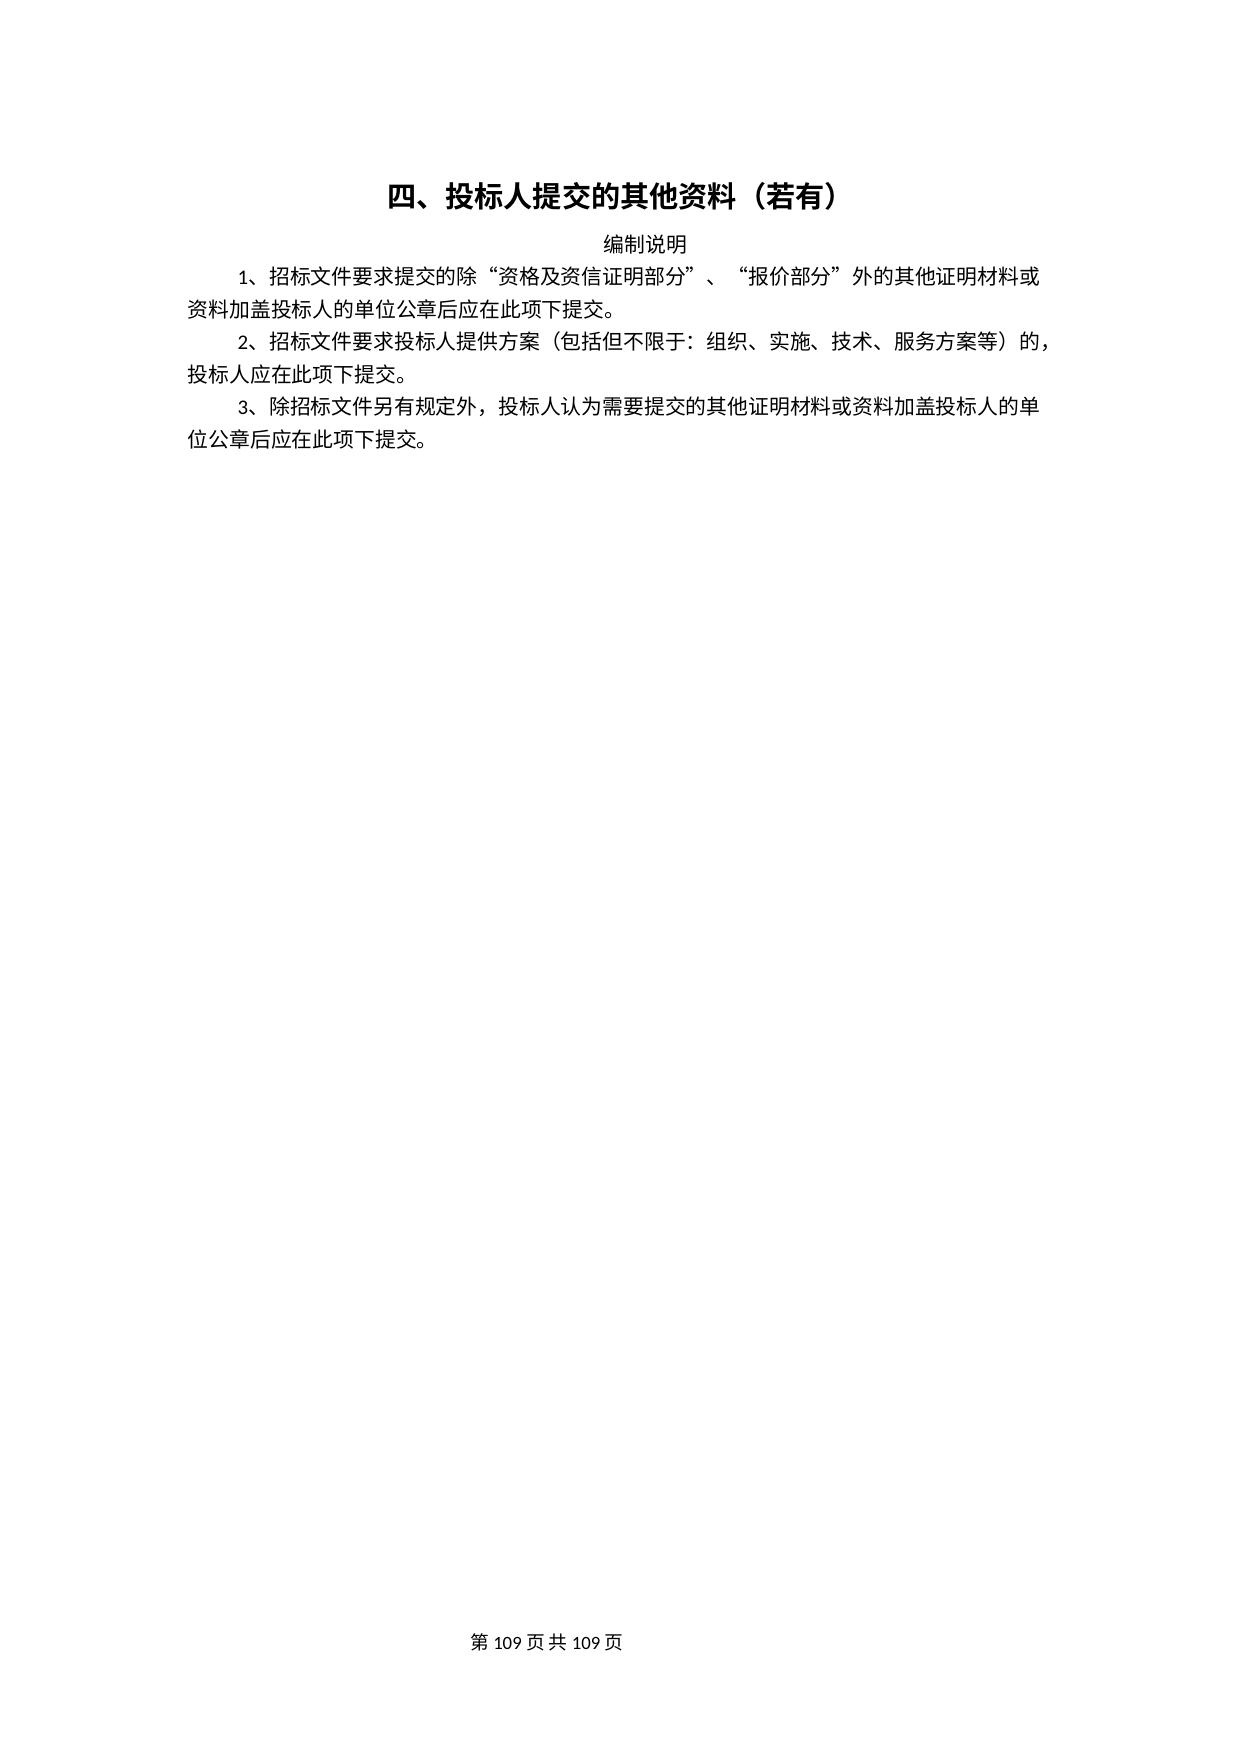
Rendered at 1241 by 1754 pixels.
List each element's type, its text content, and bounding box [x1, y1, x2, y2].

text 1、招标文件要求提交的除“资格及资信证明部分”、“报价部分”外的其他证明材料或资料加盖投标人的单位公章后应在此项下提交。 [187, 259, 1053, 324]
text 3、除招标文件另有规定外，投标人认为需要提交的其他证明材料或资料加盖投标人的单位公章后应在此项下提交。 [187, 389, 1053, 454]
text 编制说明 [187, 227, 1053, 259]
text 四、投标人提交的其他资料（若有） [187, 162, 1053, 227]
text 2、招标文件要求投标人提供方案（包括但不限于：组织、实施、技术、服务方案等）的，投标人应在此项下提交。 [187, 324, 1053, 389]
